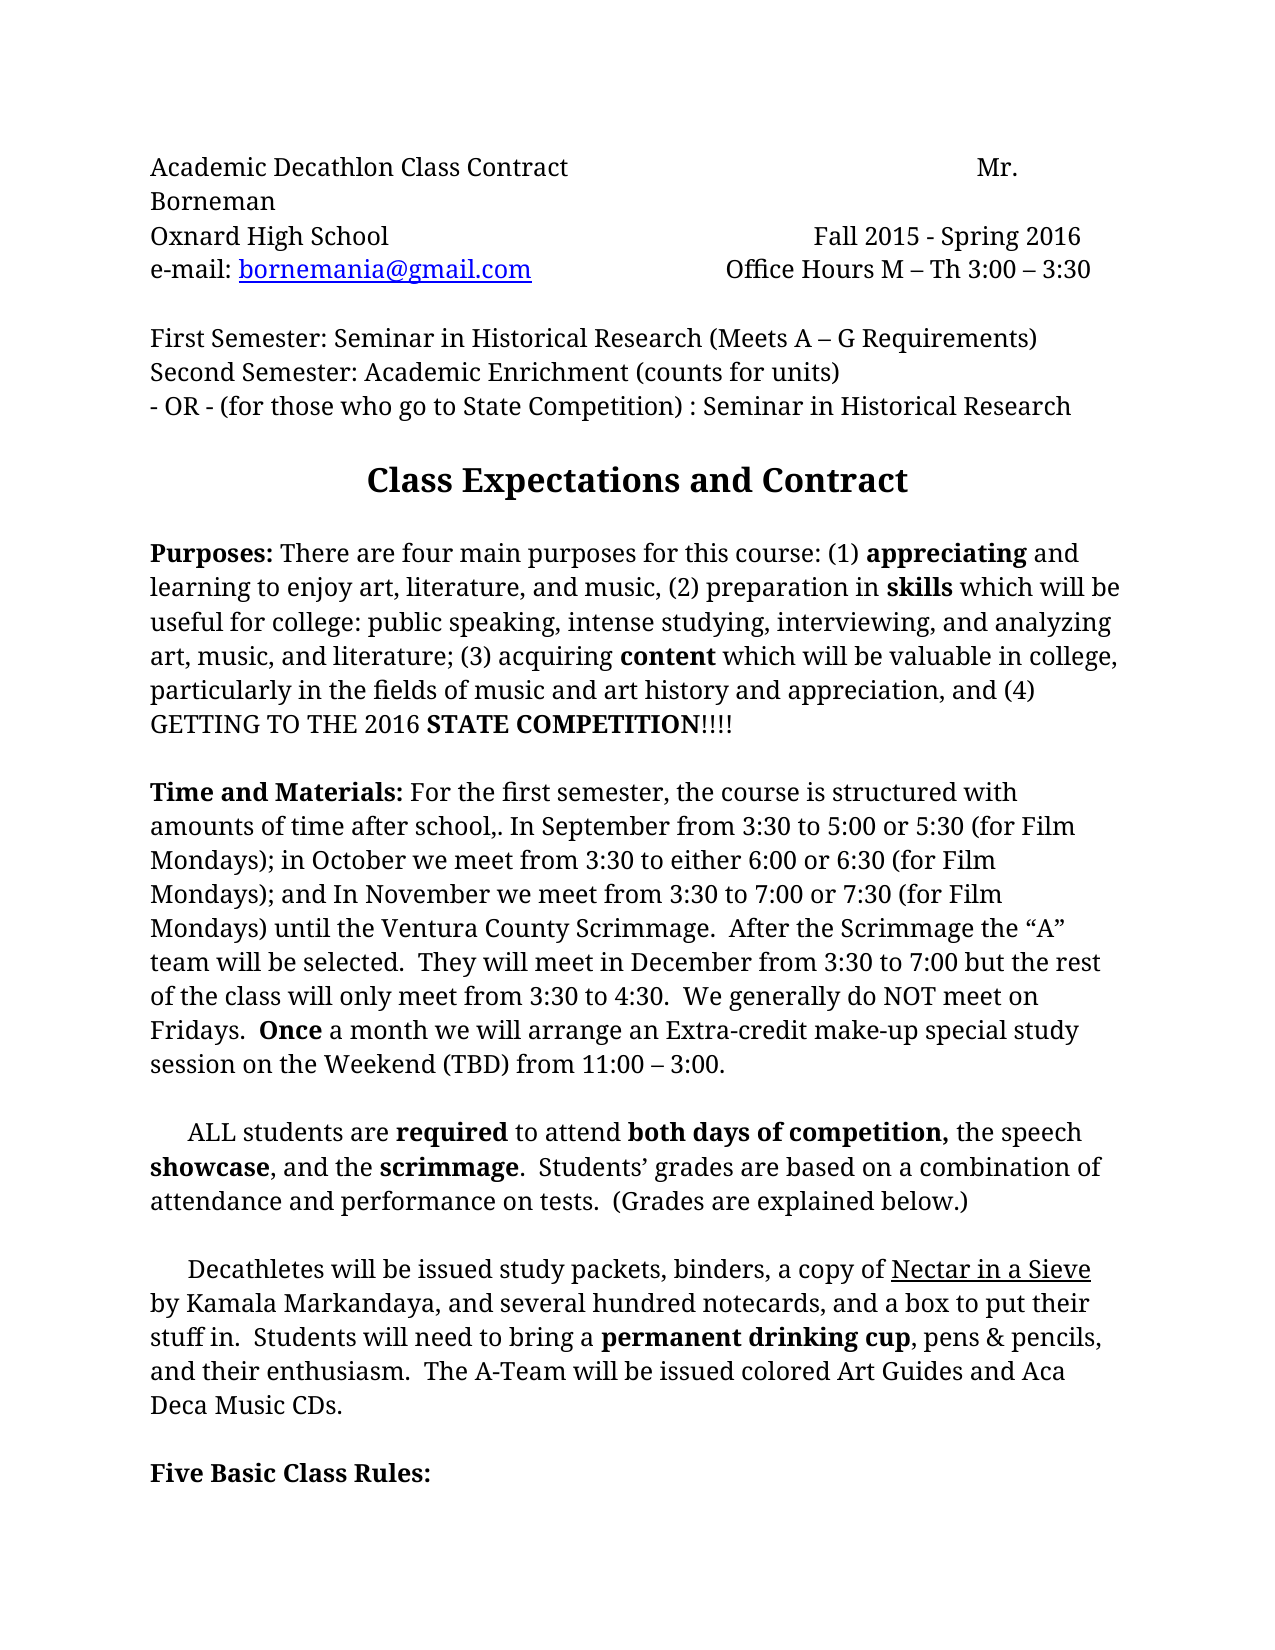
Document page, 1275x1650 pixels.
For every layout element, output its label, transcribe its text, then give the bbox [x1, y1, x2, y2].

text First Semester: Seminar in Historical Research (Meets A – G Requirements) [150, 320, 1125, 354]
text Purposes: There are four main purposes for this course: (1) appreciating and learning to enjoy art, literature, and music, (2) preparation in skills which will be useful for college: public speaking, intense studying, interviewing, and analyzing art, music, and literature; (3) acquiring content which will be valuable in college, particularly in the fields of music and art history and appreciation, and (4) GETTING TO THE 2016 STATE COMPETITION!!!! [150, 536, 1125, 740]
text ALL students are required to attend both days of competition, the speech showcase, and the scrimmage. Students’ grades are based on a combination of attendance and performance on tests. (Grades are explained below.) [150, 1115, 1125, 1217]
text Second Semester: Academic Enrichment (counts for units) [150, 354, 1125, 388]
text Time and Materials: For the first semester, the course is structured with amounts of time after school,. In September from 3:30 to 5:00 or 5:30 (for Film Mondays); in October we meet from 3:30 to either 6:00 or 6:30 (for Film Mondays); and In November we meet from 3:30 to 7:00 or 7:30 (for Film Mondays) until the Ventura County Scrimmage. After the Scrimmage the “A” team will be selected. They will meet in December from 3:30 to 7:00 but the rest of the class will only meet from 3:30 to 4:30. We generally do NOT meet on Fridays. Once a month we will arrange an Extra-credit make-up special study session on the Weekend (TBD) from 11:00 – 3:00. [150, 774, 1125, 1081]
text Class Expectations and Contract [150, 457, 1125, 502]
text - OR - (for those who go to State Competition) : Seminar in Historical Research [150, 388, 1125, 422]
text Academic Decathlon Class Contract Mr. Borneman [150, 150, 1125, 218]
text Five Basic Class Rules: [150, 1456, 1125, 1490]
text Oxnard High School Fall 2015 - Spring 2016 [150, 218, 1125, 252]
text e-mail: bornemania@gmail.com Office Hours M – Th 3:00 – 3:30 [150, 252, 1125, 286]
text Decathletes will be issued study packets, binders, a copy of Nectar in a Sieve by Kamala Markandaya, and several hundred notecards, and a box to put their stuff in. Students will need to bring a permanent drinking cup, pens & pencils, and their enthusiasm. The A-Team will be issued colored Art Guides and Aca Deca Music CDs. [150, 1251, 1125, 1422]
